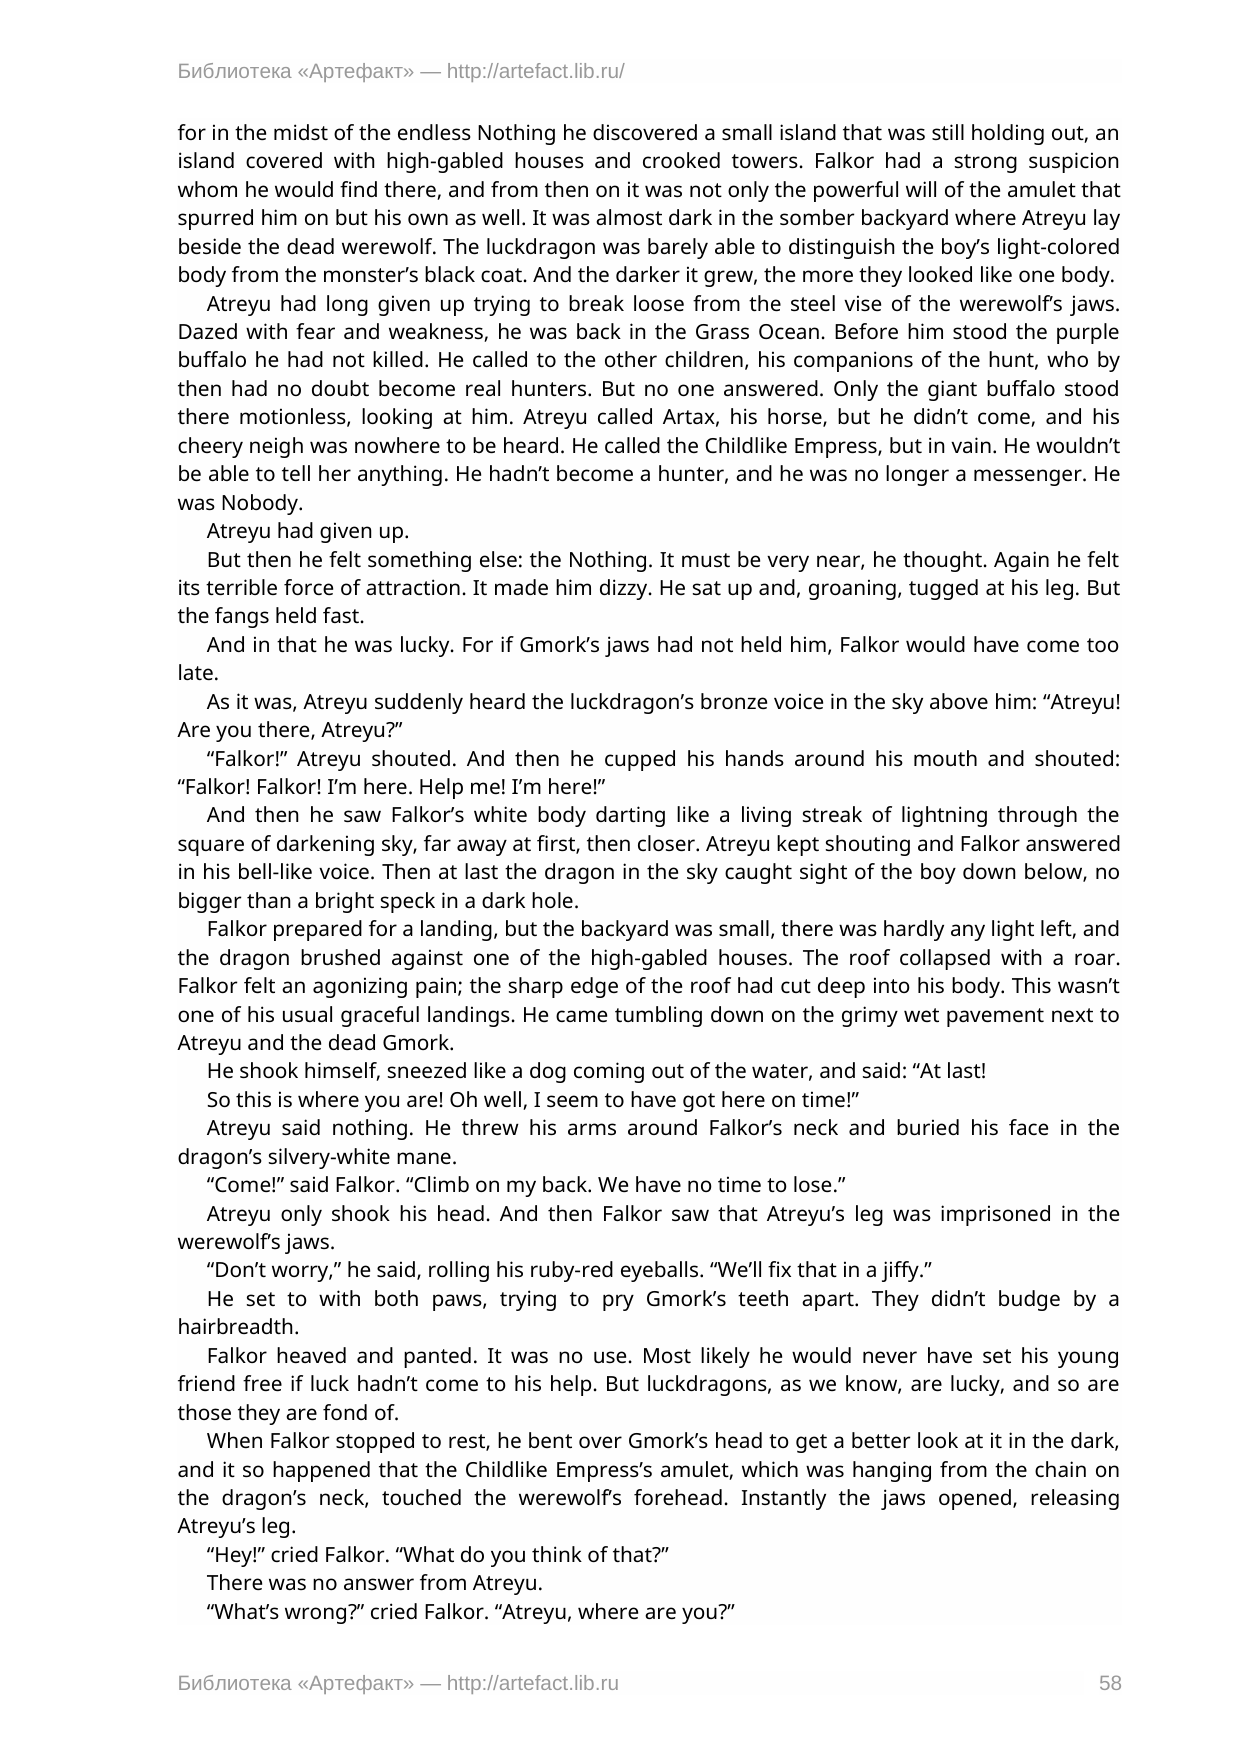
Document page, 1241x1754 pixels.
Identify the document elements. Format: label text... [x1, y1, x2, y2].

text And then he saw Falkor’s white body darting like a living streak of lightning through the square of darkening sky, far away at first, then closer. Atreyu kept shouting and Falkor answered in his bell-like voice. Then at last the dragon in the sky caught sight of the boy down below, no bigger than a bright speck in a dark hole. [177, 801, 1122, 914]
text He set to with both paws, trying to pry Gmork’s teeth apart. They didn’t budge by a hairbreadth. [177, 1284, 1122, 1341]
text As it was, Atreyu suddenly heard the luckdragon’s bronze voice in the sky above him: “Atreyu! Are you there, Atreyu?” [177, 687, 1122, 744]
text “Come!” said Falkor. “Climb on my back. We have no time to lose.” [177, 1170, 1122, 1199]
text So this is where you are! Oh well, I seem to have got here on time!” [177, 1085, 1122, 1113]
text When Falkor stopped to rest, he bent over Gmork’s head to get a better look at it in the dark, and it so happened that the Childlike Empress’s amulet, which was hanging from the chain on the dragon’s neck, touched the werewolf’s forehead. Instantly the jaws opened, releasing Atreyu’s leg. [177, 1426, 1122, 1540]
text “Hey!” cried Falkor. “What do you think of that?” [177, 1540, 1122, 1568]
text “What’s wrong?” cried Falkor. “Atreyu, where are you?” [177, 1597, 1122, 1625]
text Atreyu only shook his head. And then Falkor saw that Atreyu’s leg was imprisoned in the werewolf’s jaws. [177, 1199, 1122, 1256]
text “Don’t worry,” he said, rolling his ruby-red eyeballs. “We’ll fix that in a jiffy.” [177, 1256, 1122, 1284]
text Atreyu had long given up trying to break loose from the steel vise of the werewolf’s jaws. Dazed with fear and weakness, he was back in the Grass Ocean. Before him stood the purple buffalo he had not killed. He called to the other children, his companions of the hunt, who by then had no doubt become real hunters. But no one answered. Only the giant buffalo stood there motionless, looking at him. Atreyu called Artax, his horse, but he didn’t come, and his cheery neigh was nowhere to be heard. He called the Childlike Empress, but in vain. He wouldn’t be able to tell her anything. He hadn’t become a hunter, and he was no longer a messenger. He was Nobody. [177, 289, 1122, 516]
text Atreyu said nothing. He threw his arms around Falkor’s neck and buried his face in the dragon’s silvery-white mane. [177, 1113, 1122, 1170]
text Atreyu had given up. [177, 516, 1122, 545]
text There was no answer from Atreyu. [177, 1568, 1122, 1597]
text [177, 118, 1122, 289]
text “Falkor!” Atreyu shouted. And then he cupped his hands around his mouth and shouted: “Falkor! Falkor! I’m here. Help me! I’m here!” [177, 744, 1122, 801]
text Falkor prepared for a landing, but the backyard was small, there was hardly any light left, and the dragon brushed against one of the high-gabled houses. The roof collapsed with a roar. Falkor felt an agonizing pain; the sharp edge of the roof had cut deep into his body. This wasn’t one of his usual graceful landings. He came tumbling down on the grimy wet pavement next to Atreyu and the dead Gmork. [177, 914, 1122, 1057]
text He shook himself, sneezed like a dog coming out of the water, and said: “At last! [177, 1057, 1122, 1085]
text Falkor heaved and panted. It was no use. Most likely he would never have set his young friend free if luck hadn’t come to his help. But luckdragons, as we know, are lucky, and so are those they are fond of. [177, 1341, 1122, 1426]
text But then he felt something else: the Nothing. It must be very near, he thought. Again he felt its terrible force of attraction. It made him dizzy. He sat up and, groaning, tugged at his leg. But the fangs held fast. [177, 545, 1122, 630]
text And in that he was lucky. For if Gmork’s jaws had not held him, Falkor would have come too late. [177, 630, 1122, 687]
